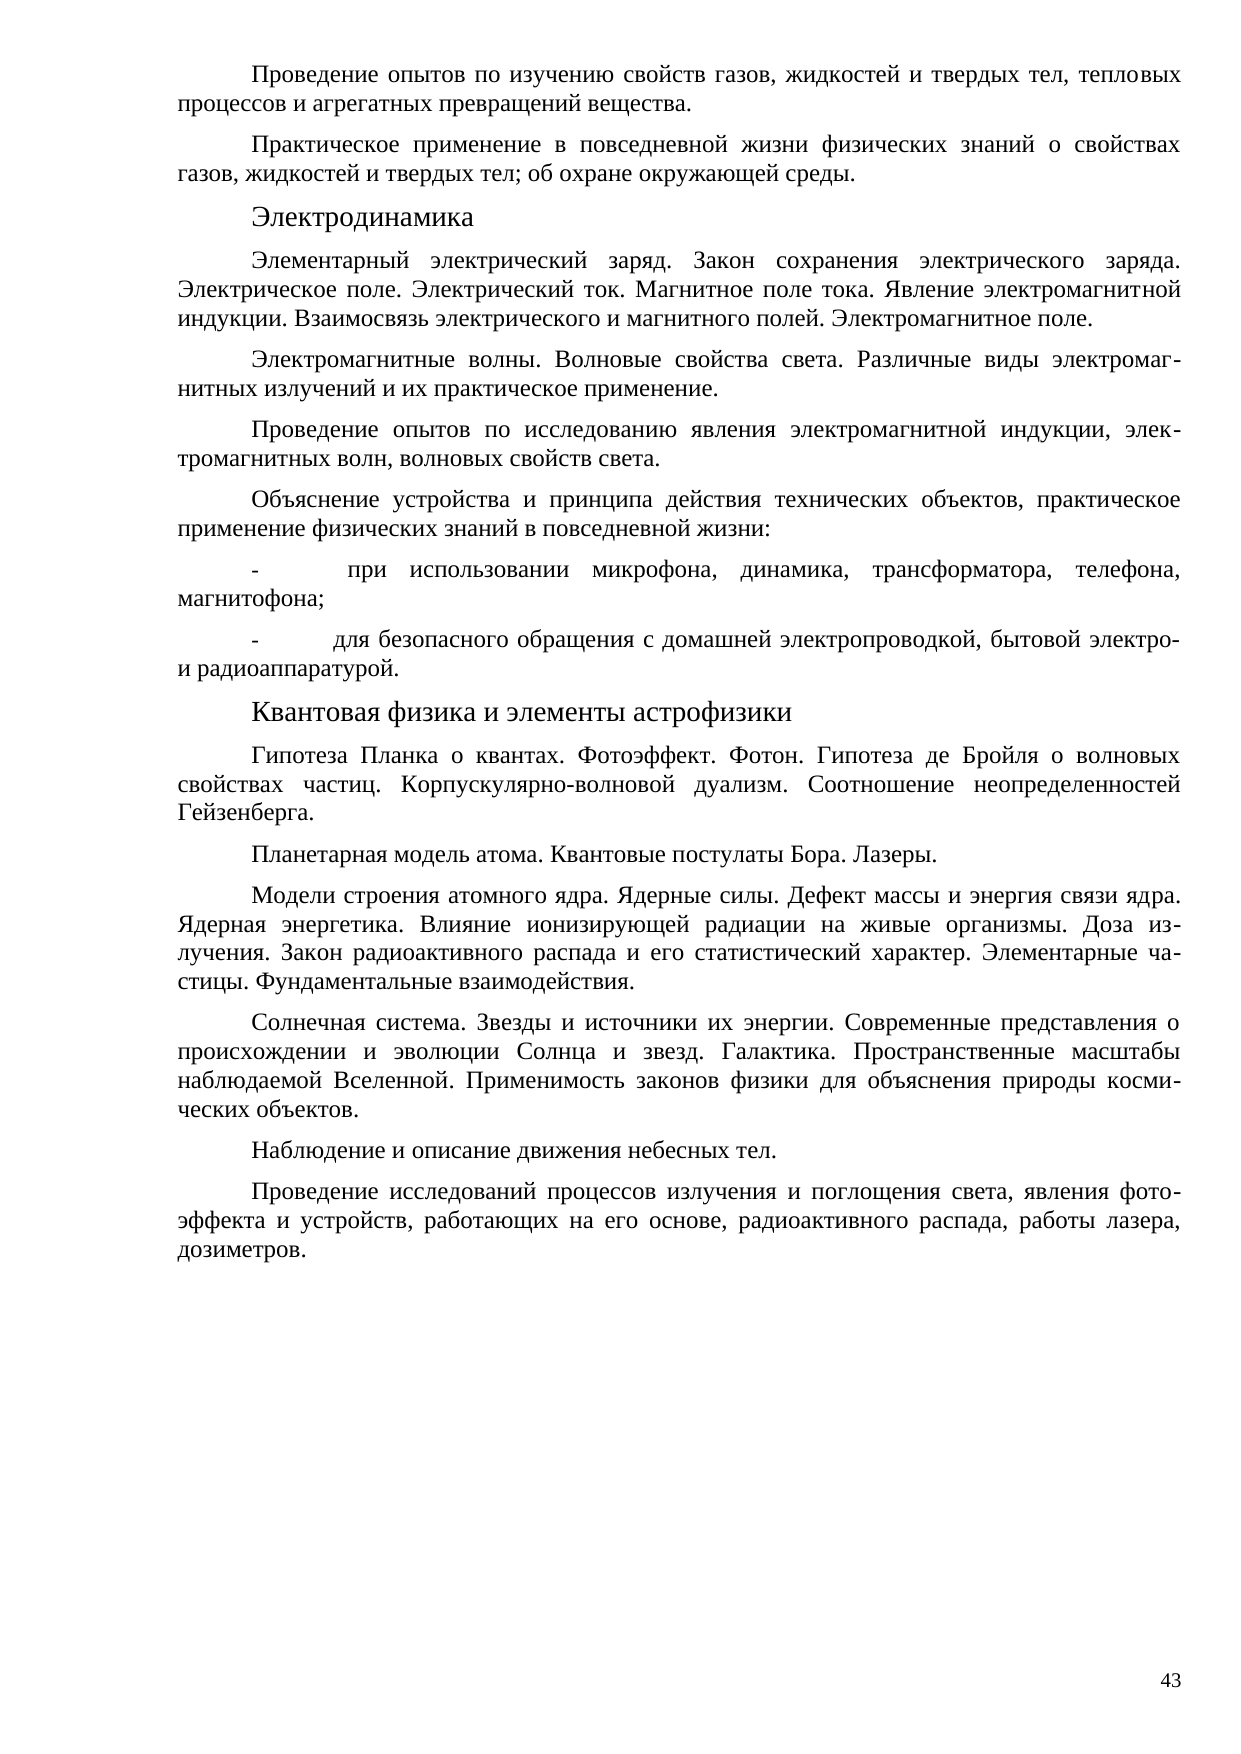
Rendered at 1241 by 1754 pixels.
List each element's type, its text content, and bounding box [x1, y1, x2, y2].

list для безопасного обращения с домашней электропроводкой, бытовой электро- и радиоаппаратурой. [177, 624, 1181, 681]
text Проведение исследований процессов излучения и поглощения света, явления фотоэффекта и устройств, работающих на его основе, радиоактивного распада, работы лазера, дозиметров. [177, 1176, 1181, 1262]
text Электромагнитные волны. Волновые свойства света. Различные виды электромагнитных излучений и их практическое применение. [177, 344, 1181, 401]
text Проведение опытов по изучению свойств газов, жидкостей и твердых тел, тепловых процессов и агрегатных превращений вещества. [177, 59, 1181, 117]
text Практическое применение в повседневной жизни физических знаний о свойствах газов, жидкостей и твердых тел; об охране окружающей среды. [177, 129, 1181, 187]
text Наблюдение и описание движения небесных тел. [177, 1135, 1181, 1164]
text Модели строения атомного ядра. Ядерные силы. Дефект массы и энергия связи ядра. Ядерная энергетика. Влияние ионизирующей радиации на живые организмы. Доза излучения. Закон радиоактивного распада и его статистический характер. Элементарные частицы. Фундаментальные взаимодействия. [177, 880, 1181, 995]
text Объяснение устройства и принципа действия технических объектов, практическое применение физических знаний в повседневной жизни: [177, 484, 1181, 541]
text Гипотеза Планка о квантах. Фотоэффект. Фотон. Гипотеза де Бройля о волновых свойствах частиц. Корпускулярно-волновой дуализм. Соотношение неопределенностей Гейзенберга. [177, 740, 1181, 826]
text Элементарный электрический заряд. Закон сохранения электрического заряда. Электрическое поле. Электрический ток. Магнитное поле тока. Явление электромагнитной индукции. Взаимосвязь электрического и магнитного полей. Электромагнитное поле. [177, 245, 1181, 331]
list при использовании микрофона, динамика, трансформатора, телефона, магнитофона; [177, 554, 1181, 611]
text Квантовая физика и элементы астрофизики [177, 694, 1181, 727]
text Проведение опытов по исследованию явления электромагнитной индукции, электромагнитных волн, волновых свойств света. [177, 414, 1181, 471]
text Планетарная модель атома. Квантовые постулаты Бора. Лазеры. [177, 839, 1181, 867]
text Электродинамика [177, 199, 1181, 233]
text Солнечная система. Звезды и источники их энергии. Современные представления о происхождении и эволюции Солнца и звезд. Галактика. Пространственные масштабы наблюдаемой Вселенной. Применимость законов физики для объяснения природы космических объектов. [177, 1007, 1181, 1122]
